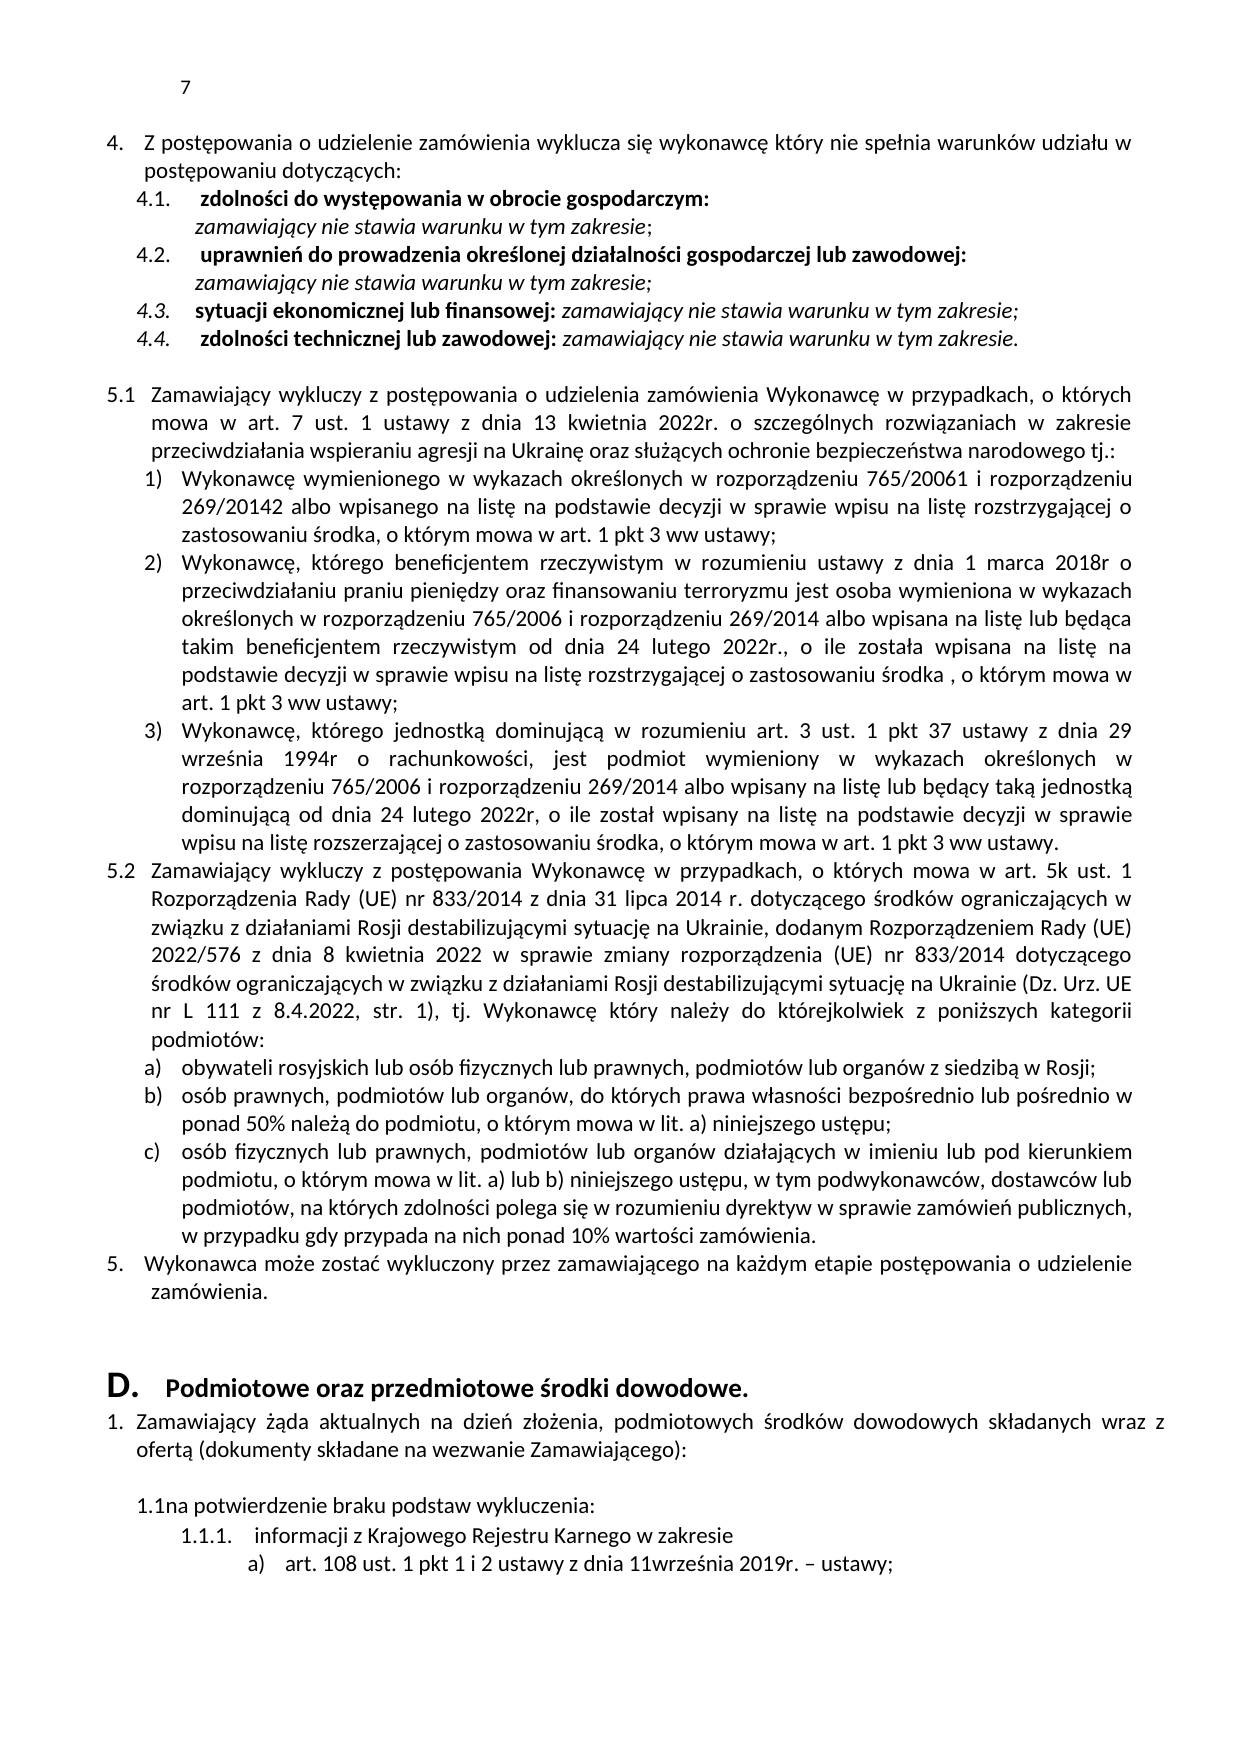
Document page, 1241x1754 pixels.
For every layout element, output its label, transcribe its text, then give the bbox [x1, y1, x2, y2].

list osób prawnych, podmiotów lub organów, do których prawa własności bezpośrednio lub pośrednio w ponad 50% należą do podmiotu, o którym mowa w lit. a) niniejszego ustępu; [144, 1081, 1134, 1137]
list art. 108 ust. 1 pkt 1 i 2 ustawy z dnia 11września 2019r. – ustawy; [247, 1549, 1166, 1577]
list na potwierdzenie braku podstaw wykluczenia: [136, 1491, 1169, 1519]
list sytuacji ekonomicznej lub finansowej: zamawiający nie stawia warunku w tym zakresie; [136, 296, 1140, 324]
list zdolności technicznej lub zawodowej: zamawiający nie stawia warunku w tym zakresie. [136, 324, 1140, 352]
list informacji z Krajowego Rejestru Karnego w zakresie [180, 1521, 1134, 1549]
list Wykonawca może zostać wykluczony przez zamawiającego na każdym etapie postępowania o udzielenie zamówienia. [106, 1249, 1134, 1305]
list uprawnień do prowadzenia określonej działalności gospodarczej lub zawodowej: [136, 240, 1140, 268]
list obywateli rosyjskich lub osób fizycznych lub prawnych, podmiotów lub organów z siedzibą w Rosji; [144, 1053, 1134, 1081]
list Z postępowania o udzielenie zamówienia wyklucza się wykonawcę który nie spełnia warunków udziału w postępowaniu dotyczących: [106, 128, 1134, 184]
list Zamawiający żąda aktualnych na dzień złożenia, podmiotowych środków dowodowych składanych wraz z ofertą (dokumenty składane na wezwanie Zamawiającego): [106, 1407, 1166, 1463]
list Wykonawcę, którego beneficjentem rzeczywistym w rozumieniu ustawy z dnia 1 marca 2018r o przeciwdziałaniu praniu pieniędzy oraz finansowaniu terroryzmu jest osoba wymieniona w wykazach określonych w rozporządzeniu 765/2006 i rozporządzeniu 269/2014 albo wpisana na listę lub będąca takim beneficjentem rzeczywistym od dnia 24 lutego 2022r., o ile została wpisana na listę na podstawie decyzji w sprawie wpisu na listę rozstrzygającej o zastosowaniu środka , o którym mowa w art. 1 pkt 3 ww ustawy; [144, 548, 1134, 716]
list Wykonawcę wymienionego w wykazach określonych w rozporządzeniu 765/20061 i rozporządzeniu 269/20142 albo wpisanego na listę na podstawie decyzji w sprawie wpisu na listę rozstrzygającej o zastosowaniu środka, o którym mowa w art. 1 pkt 3 ww ustawy; [144, 464, 1134, 548]
list zdolności do występowania w obrocie gospodarczym: [136, 184, 1140, 212]
text 5.1 Zamawiający wykluczy z postępowania o udzielenia zamówienia Wykonawcę w przypadkach, o których mowa w art. 7 ust. 1 ustawy z dnia 13 kwietnia 2022r. o szczególnych rozwiązaniach w zakresie przeciwdziałania wspieraniu agresji na Ukrainę oraz służących ochronie bezpieczeństwa narodowego tj.: [106, 380, 1134, 464]
text zamawiający nie stawia warunku w tym zakresie; [195, 212, 1140, 240]
list osób fizycznych lub prawnych, podmiotów lub organów działających w imieniu lub pod kierunkiem podmiotu, o którym mowa w lit. a) lub b) niniejszego ustępu, w tym podwykonawców, dostawców lub podmiotów, na których zdolności polega się w rozumieniu dyrektyw w sprawie zamówień publicznych, w przypadku gdy przypada na nich ponad 10% wartości zamówienia. [144, 1137, 1134, 1249]
text 5.2 Zamawiający wykluczy z postępowania Wykonawcę w przypadkach, o których mowa w art. 5k ust. 1 Rozporządzenia Rady (UE) nr 833/2014 z dnia 31 lipca 2014 r. dotyczącego środków ograniczających w związku z działaniami Rosji destabilizującymi sytuację na Ukrainie, dodanym Rozporządzeniem Rady (UE) 2022/576 z dnia 8 kwietnia 2022 w sprawie zmiany rozporządzenia (UE) nr 833/2014 dotyczącego środków ograniczających w związku z działaniami Rosji destabilizującymi sytuację na Ukrainie (Dz. Urz. UE nr L 111 z 8.4.2022, str. 1), tj. Wykonawcę który należy do którejkolwiek z poniższych kategorii podmiotów: [106, 857, 1134, 1053]
list Podmiotowe oraz przedmiotowe środki dowodowe. [106, 1361, 1134, 1407]
text zamawiający nie stawia warunku w tym zakresie; [195, 268, 1140, 296]
list Wykonawcę, którego jednostką dominującą w rozumieniu art. 3 ust. 1 pkt 37 ustawy z dnia 29 września 1994r o rachunkowości, jest podmiot wymieniony w wykazach określonych w rozporządzeniu 765/2006 i rozporządzeniu 269/2014 albo wpisany na listę lub będący taką jednostką dominującą od dnia 24 lutego 2022r, o ile został wpisany na listę na podstawie decyzji w sprawie wpisu na listę rozszerzającej o zastosowaniu środka, o którym mowa w art. 1 pkt 3 ww ustawy. [144, 716, 1134, 857]
